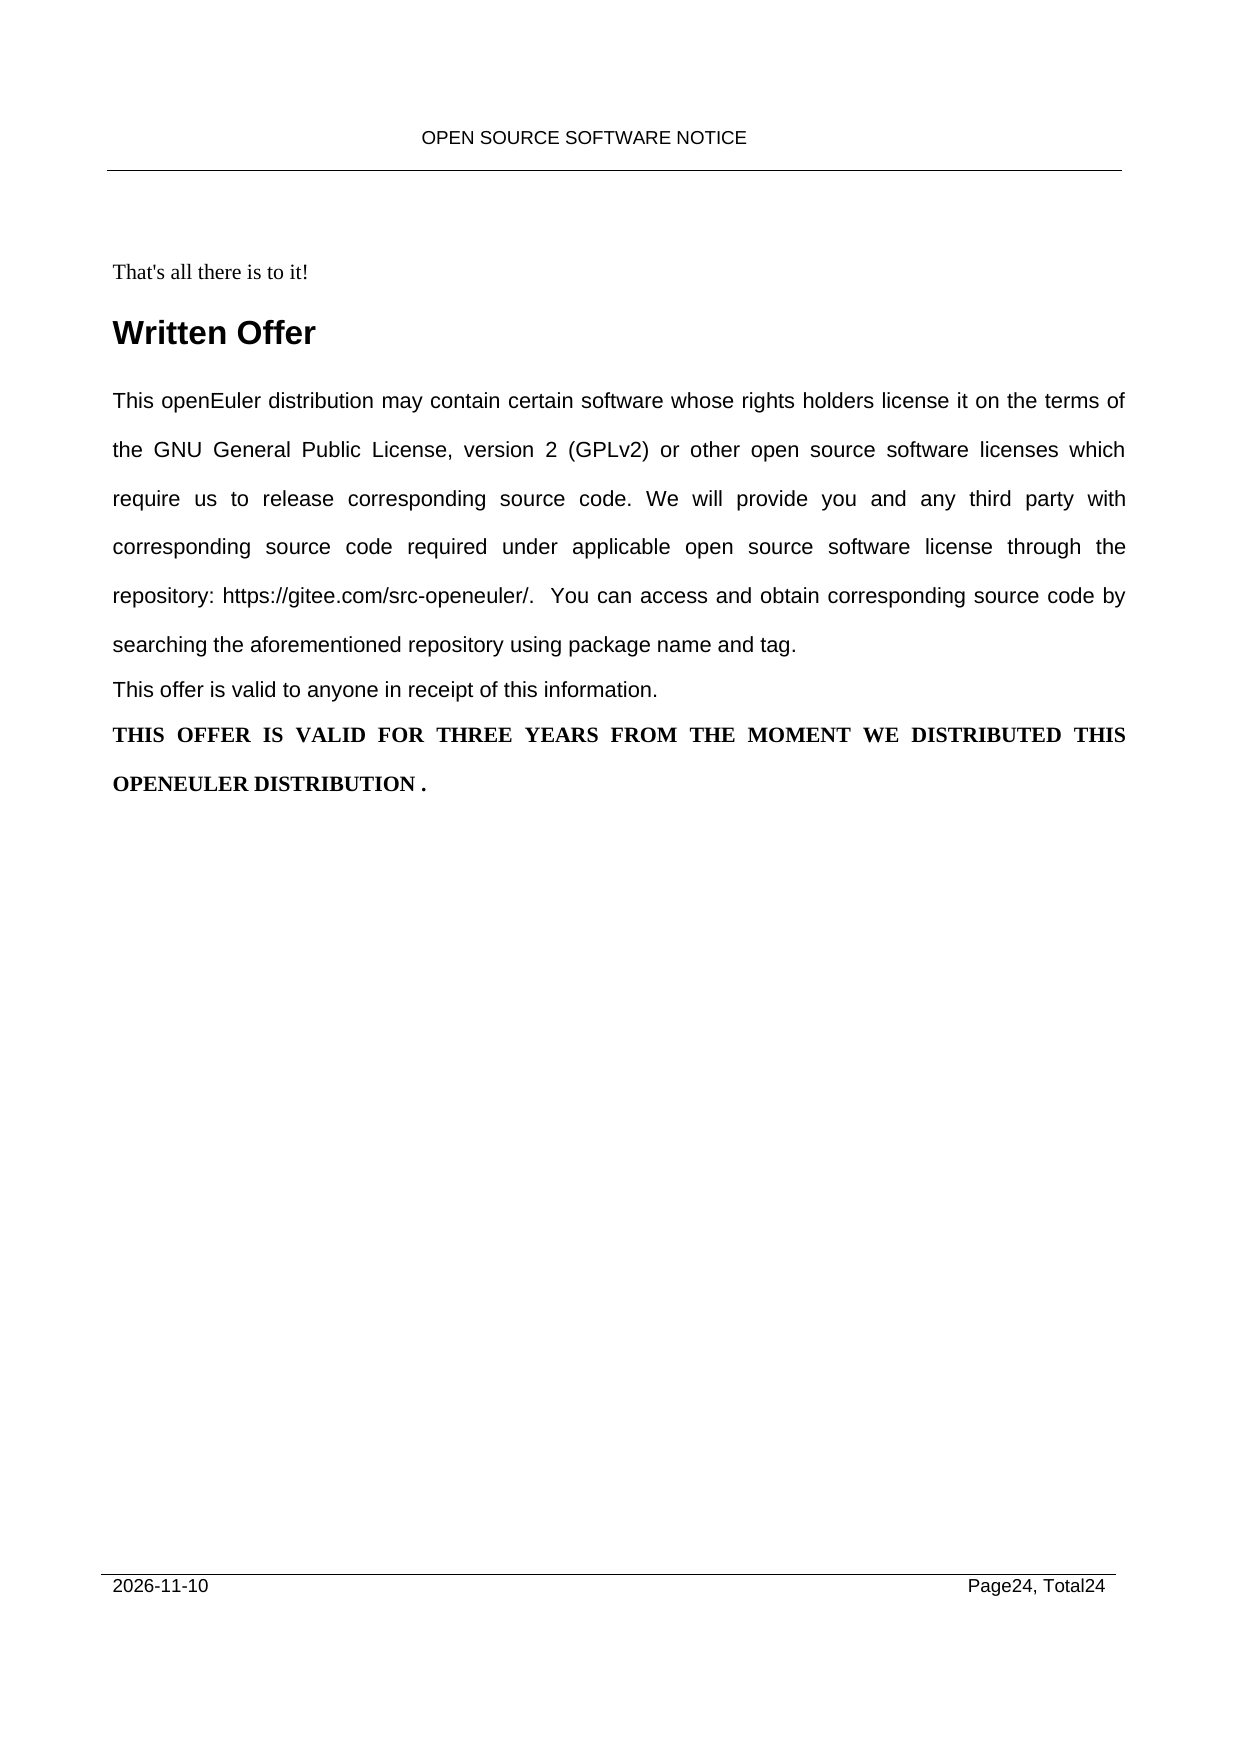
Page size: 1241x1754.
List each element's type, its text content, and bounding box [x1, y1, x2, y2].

text Written Offer [112, 300, 1128, 365]
text THIS OFFER IS VALID FOR THREE YEARS FROM THE MOMENT WE DISTRIBUTED THIS OPENEULER DISTRIBUTION . [112, 718, 1128, 799]
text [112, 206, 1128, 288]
text This offer is valid to anyone in receipt of this information. [112, 673, 1128, 706]
text This openEuler distribution may contain certain software whose rights holders license it on the terms of the GNU General Public License, version 2 (GPLv2) or other open source software licenses which require us to release corresponding source code. We will provide you and any third party with corresponding source code required under applicable open source software license through the repository: https://gitee.com/src-openeuler/. You can access and obtain corresponding source code by searching the aforementioned repository using package name and tag. [112, 384, 1128, 661]
